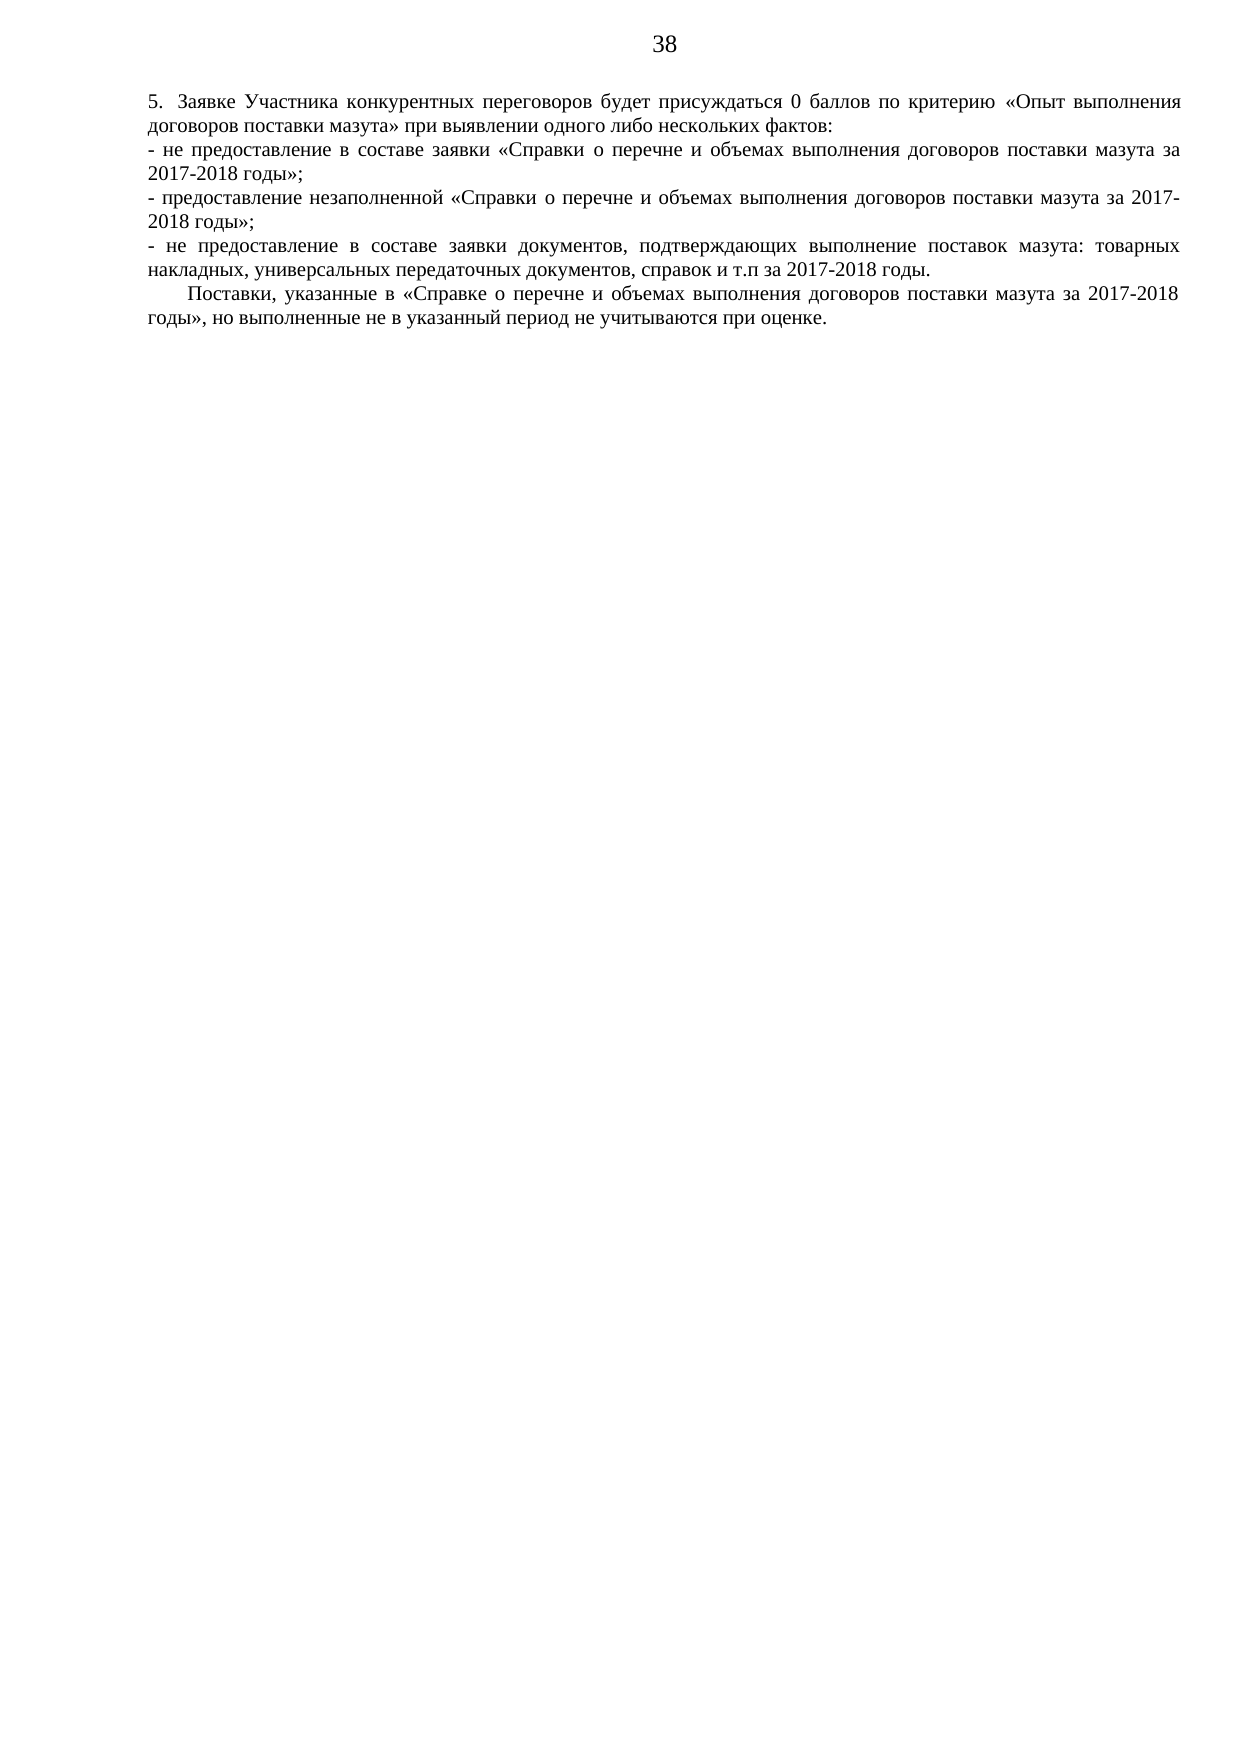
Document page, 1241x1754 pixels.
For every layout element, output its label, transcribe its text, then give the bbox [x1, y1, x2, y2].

list Заявке Участника конкурентных переговоров будет присуждаться 0 баллов по критерию «Опыт выполнения договоров поставки мазута» при выявлении одного либо нескольких фактов: [148, 89, 1181, 137]
list - не предоставление в составе заявки документов, подтверждающих выполнение поставок мазута: товарных накладных, универсальных передаточных документов, справок и т.п за 2017-2018 годы. [148, 233, 1181, 281]
list - не предоставление в составе заявки «Справки о перечне и объемах выполнения договоров поставки мазута за 2017-2018 годы»; [148, 137, 1181, 185]
list - предоставление незаполненной «Справки о перечне и объемах выполнения договоров поставки мазута за 2017-2018 годы»; [148, 185, 1181, 233]
list Поставки, указанные в «Справке о перечне и объемах выполнения договоров поставки мазута за 2017-2018 годы», но выполненные не в указанный период не учитываются при оценке. [148, 281, 1181, 329]
